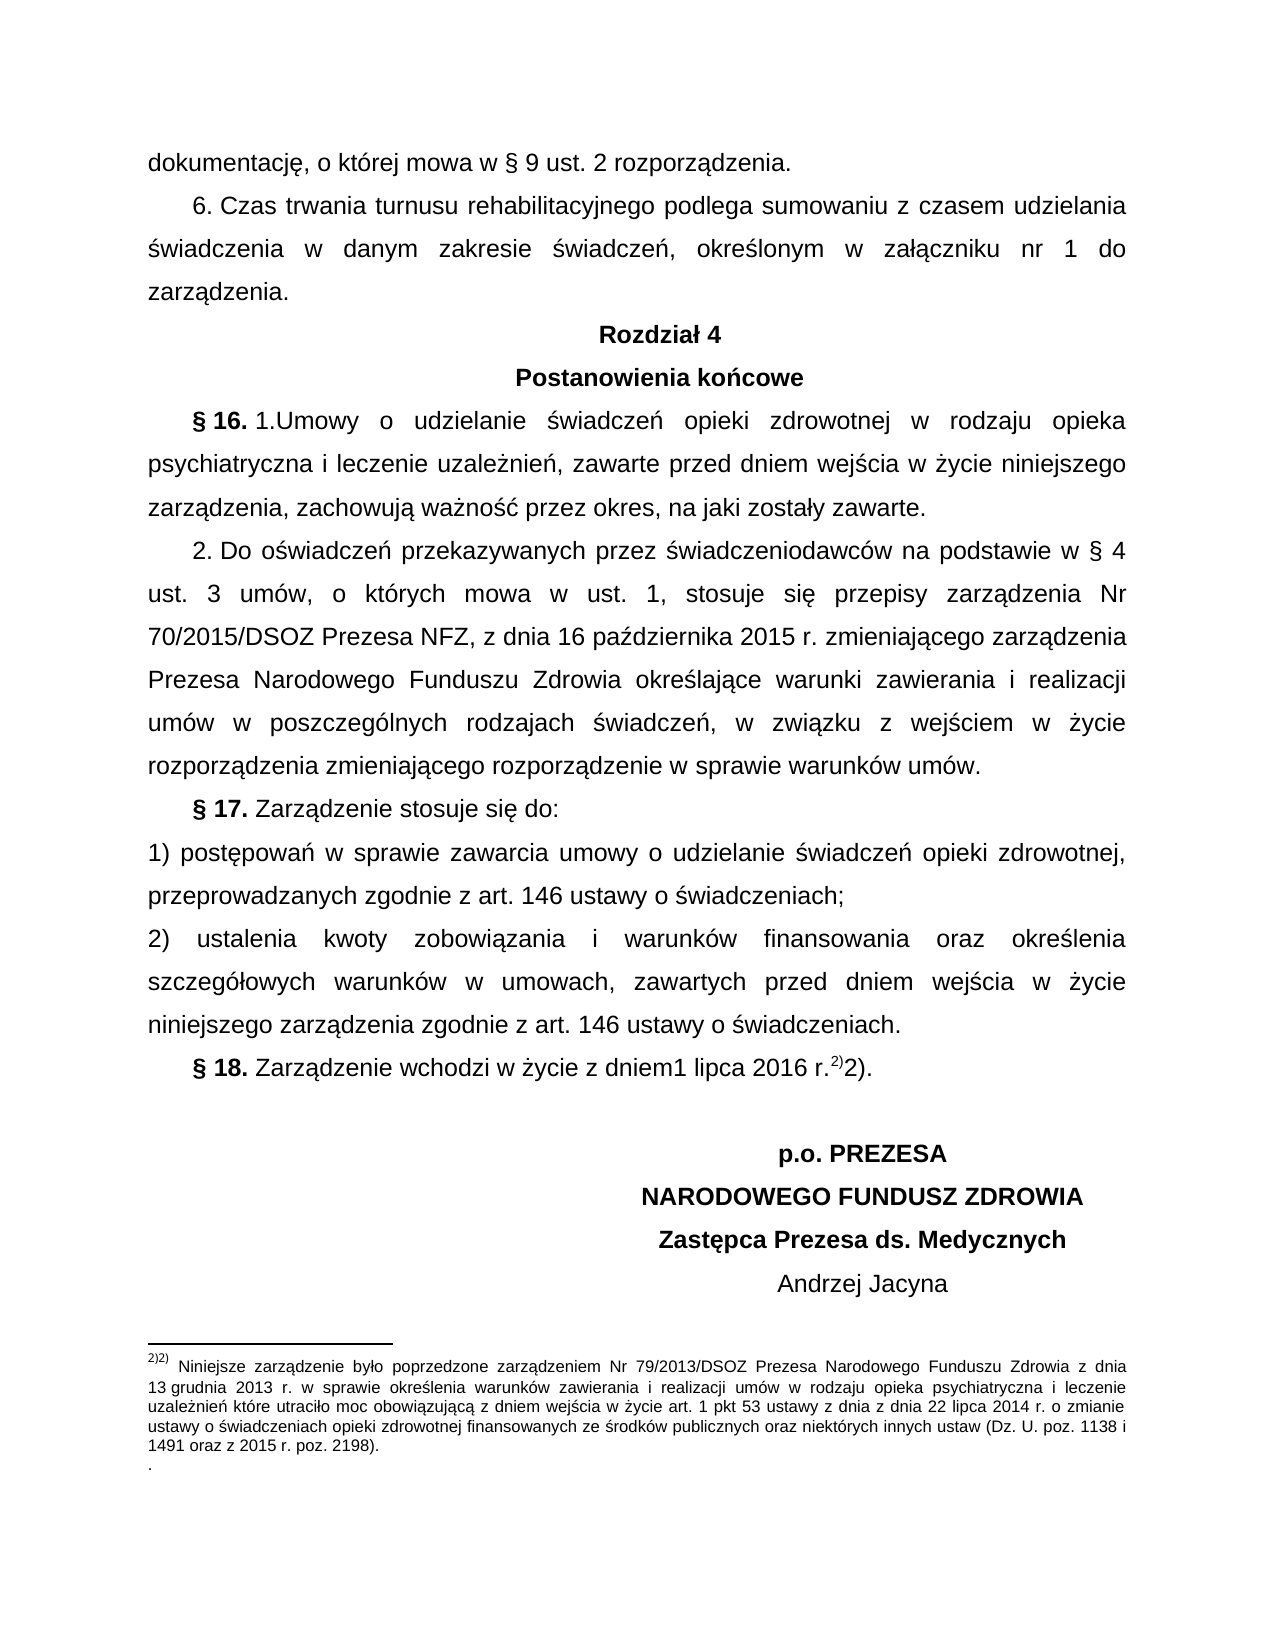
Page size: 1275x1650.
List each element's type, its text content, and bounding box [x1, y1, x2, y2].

text 2. Do oświadczeń przekazywanych przez świadczeniodawców na podstawie w § 4 ust. 3 umów, o których mowa w ust. 1, stosuje się przepisy zarządzenia Nr 70/2015/DSOZ Prezesa NFZ, z dnia 16 października 2015 r. zmieniającego zarządzenia Prezesa Narodowego Funduszu Zdrowia określające warunki zawierania i realizacji umów w poszczególnych rodzajach świadczeń, w związku z wejściem w życie rozporządzenia zmieniającego rozporządzenie w sprawie warunków umów. [148, 536, 1127, 780]
text § 17. Zarządzenie stosuje się do: [148, 794, 1127, 823]
text § 18. Zarządzenie wchodzi w życie z dniem1 lipca 2016 r.2). [148, 1053, 1127, 1082]
text 2) ustalenia kwoty zobowiązania i warunków finansowania oraz określenia szczegółowych warunków w umowach, zawartych przed dniem wejścia w życie niniejszego zarządzenia zgodnie z art. 146 ustawy o świadczeniach. [148, 924, 1127, 1039]
text 1) postępowań w sprawie zawarcia umowy o udzielanie świadczeń opieki zdrowotnej, przeprowadzanych zgodnie z art. 146 ustawy o świadczeniach; [148, 838, 1127, 909]
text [148, 148, 1127, 176]
text § 16. 1.Umowy o udzielanie świadczeń opieki zdrowotnej w rodzaju opieka psychiatryczna i leczenie uzależnień, zawarte przed dniem wejścia w życie niniejszego zarządzenia, zachowują ważność przez okres, na jaki zostały zawarte. [148, 406, 1127, 521]
text 6. Czas trwania turnusu rehabilitacyjnego podlega sumowaniu z czasem udzielania świadczenia w danym zakresie świadczeń, określonym w załączniku nr 1 do zarządzenia. [148, 191, 1127, 306]
text p.o. PREZESA NARODOWEGO FUNDUSZ ZDROWIA Zastępca Prezesa ds. Medycznych Andrzej Jacyna [598, 1139, 1127, 1297]
text Postanowienia końcowe [148, 363, 1127, 392]
text Rozdział 4 [148, 320, 1127, 349]
